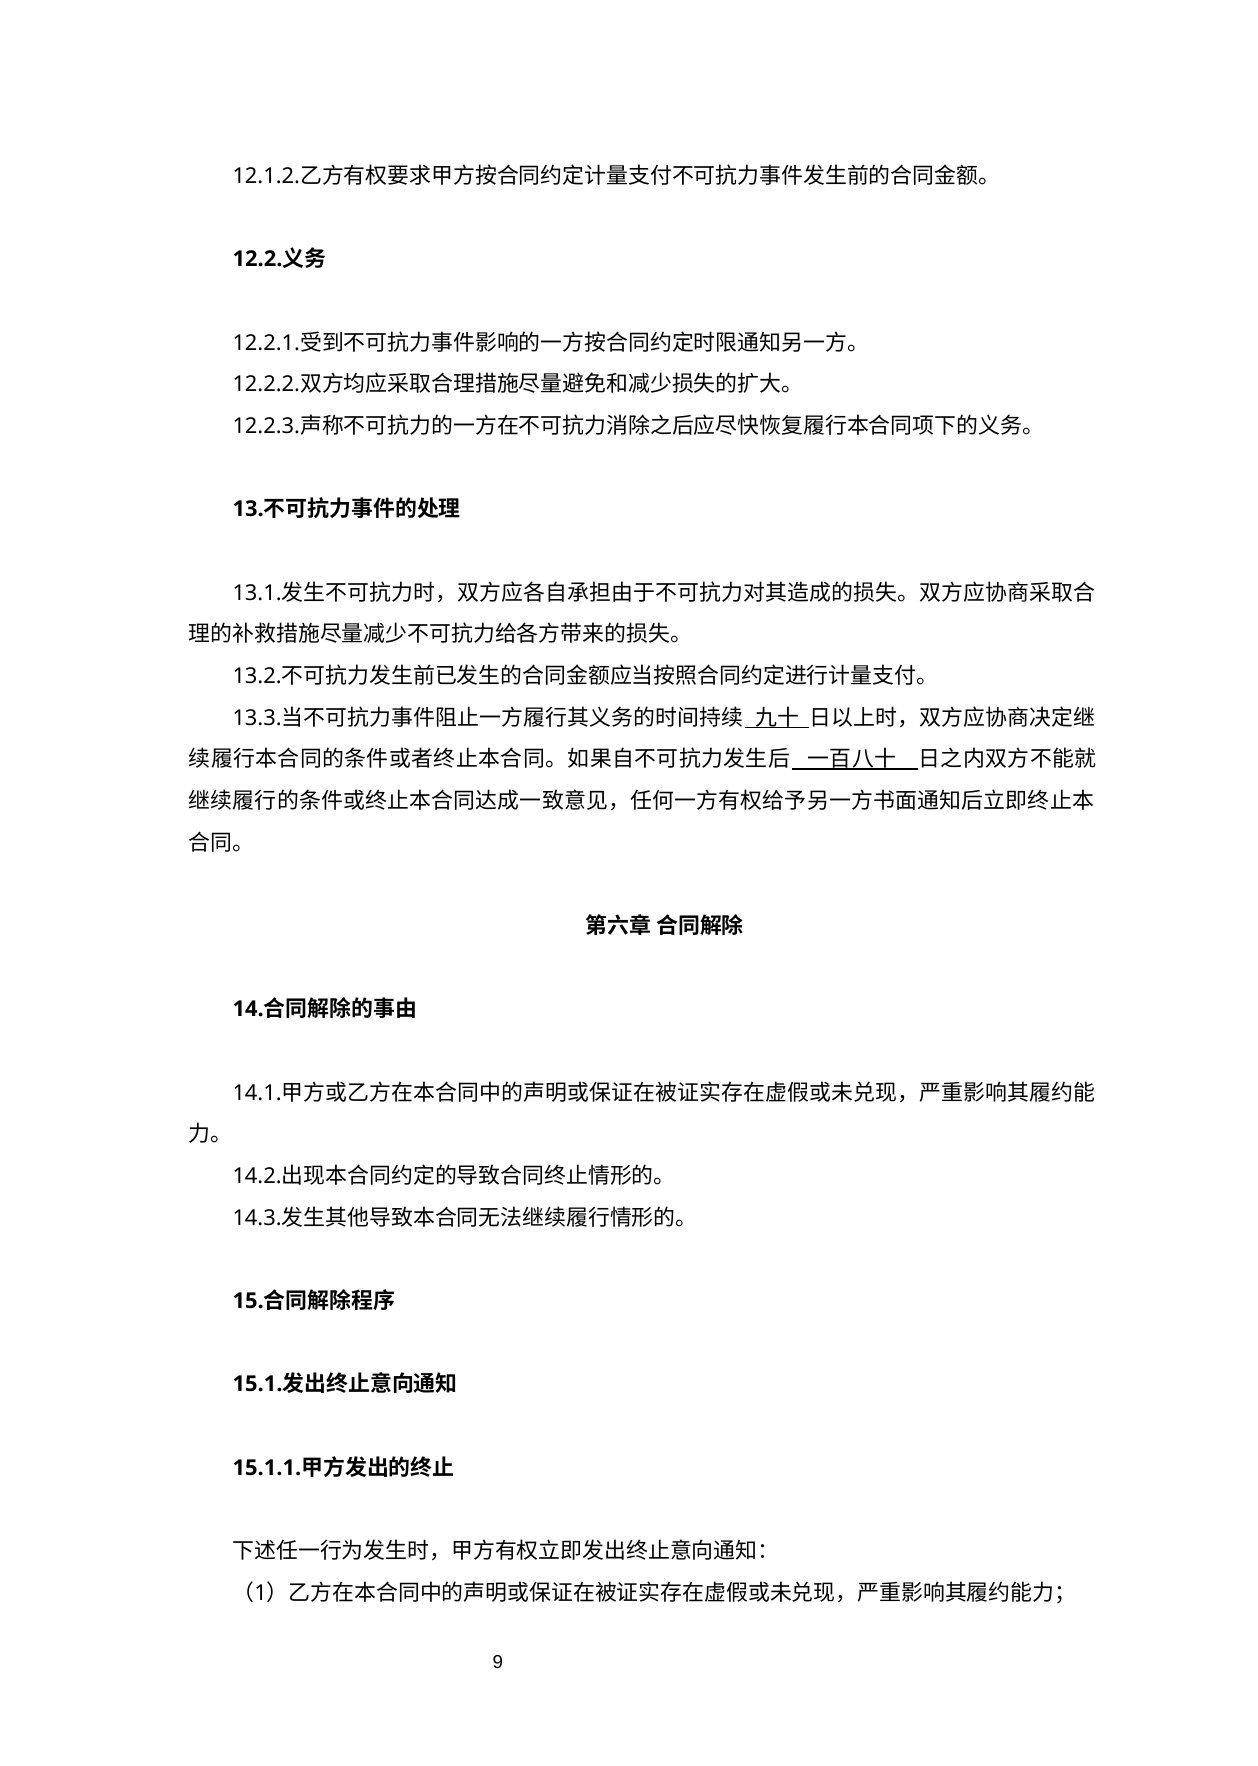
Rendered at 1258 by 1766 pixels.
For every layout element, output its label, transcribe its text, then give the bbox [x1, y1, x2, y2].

text 13.3.当不可抗力事件阻止一方履行其义务的时间持续 九十 日以上时，双方应协商决定继续履行本合同的条件或者终止本合同。如果自不可抗力发生后 一百八十 日之内双方不能就继续履行的条件或终止本合同达成一致意见，任何一方有权给予另一方书面通知后立即终止本合同。 [188, 692, 1096, 858]
text 14.合同解除的事由 [188, 983, 1096, 1025]
text 12.2.义务 [188, 233, 1096, 275]
text 下述任一行为发生时，甲方有权立即发出终止意向通知： [188, 1525, 1096, 1567]
text 13.2.不可抗力发生前已发生的合同金额应当按照合同约定进行计量支付。 [188, 650, 1096, 692]
text 14.3.发生其他导致本合同无法继续履行情形的。 [188, 1192, 1096, 1233]
text 12.2.1.受到不可抗力事件影响的一方按合同约定时限通知另一方。 [188, 317, 1096, 358]
text 14.2.出现本合同约定的导致合同终止情形的。 [188, 1150, 1096, 1192]
text （1）乙方在本合同中的声明或保证在被证实存在虚假或未兑现，严重影响其履约能力； [188, 1567, 1096, 1608]
text 15.1.1.甲方发出的终止 [188, 1442, 1096, 1483]
text 13.1.发生不可抗力时，双方应各自承担由于不可抗力对其造成的损失。双方应协商采取合理的补救措施尽量减少不可抗力给各方带来的损失。 [188, 567, 1096, 650]
text 12.1.2.乙方有权要求甲方按合同约定计量支付不可抗力事件发生前的合同金额。 [188, 150, 1096, 192]
text 12.2.2.双方均应采取合理措施尽量避免和减少损失的扩大。 [188, 358, 1096, 400]
text 15.1.发出终止意向通知 [188, 1358, 1096, 1400]
text 15.合同解除程序 [188, 1275, 1096, 1317]
list 合同解除 [188, 900, 1096, 942]
text 12.2.3.声称不可抗力的一方在不可抗力消除之后应尽快恢复履行本合同项下的义务。 [188, 400, 1096, 442]
text 14.1.甲方或乙方在本合同中的声明或保证在被证实存在虚假或未兑现，严重影响其履约能力。 [188, 1067, 1096, 1150]
text 13.不可抗力事件的处理 [188, 483, 1096, 525]
